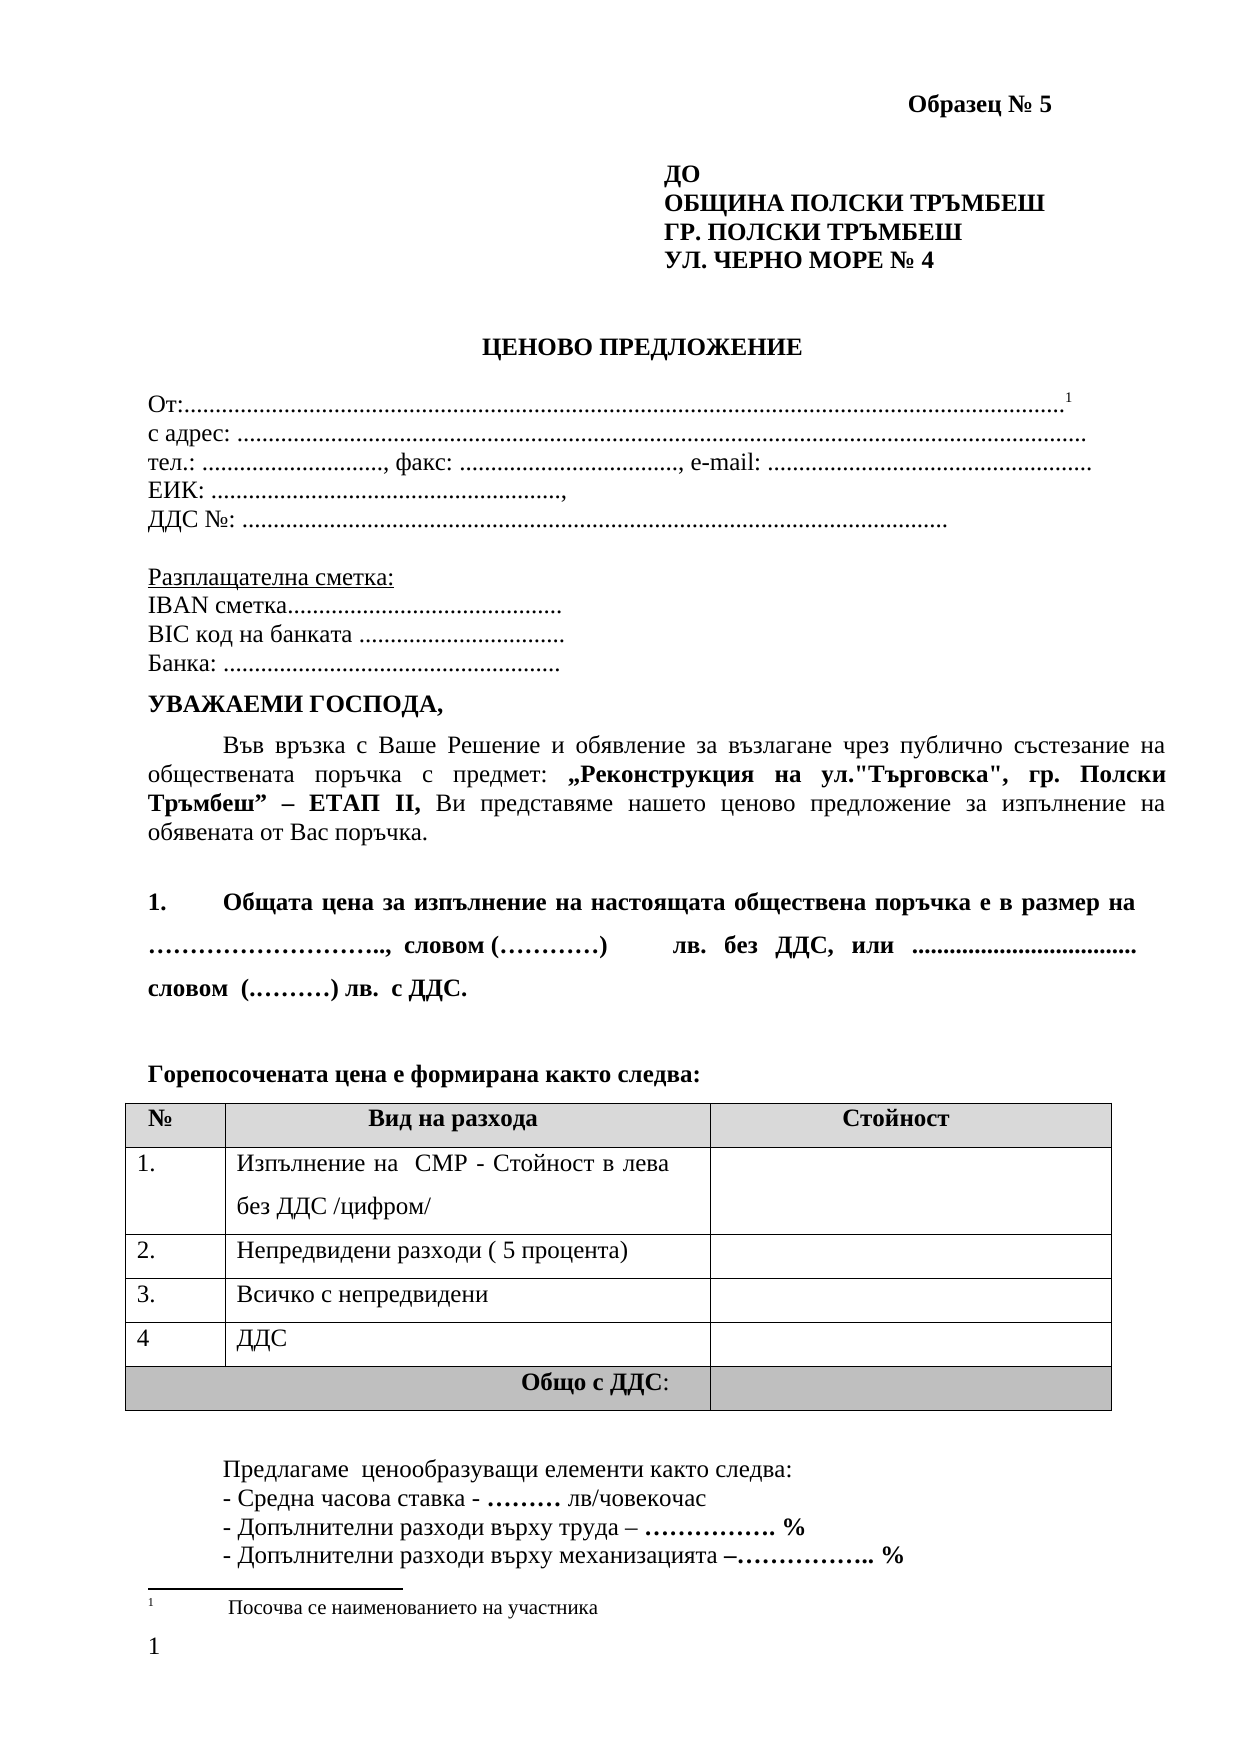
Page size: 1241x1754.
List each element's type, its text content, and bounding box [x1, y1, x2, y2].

text Предлагаме ценообразуващи елементи както следва: [148, 1454, 1166, 1483]
text Образец № 5 [748, 89, 1137, 118]
text IBAN сметка............................................ [148, 591, 1137, 619]
text тел.: ............................., факс: ..................................., e-mail: .................................................... [148, 447, 1137, 476]
table_cell ДДС [226, 1323, 710, 1366]
table_cell [711, 1235, 1111, 1278]
text - Допълнителни разходи върху механизацията –…………….. % [148, 1540, 1166, 1569]
table_header № [126, 1104, 225, 1147]
text с адрес: ........................................................................................................................................ [148, 418, 1137, 447]
table_cell [711, 1148, 1111, 1234]
table_cell [711, 1367, 1111, 1410]
text - Допълнителни разходи върху труда – ……………. % [148, 1512, 1166, 1540]
text УЛ. ЧЕРНО МОРЕ № 4 [589, 246, 1137, 274]
text ОБЩИНА ПОЛСКИ ТРЪМБЕШ [664, 188, 1137, 217]
table_cell Непредвидени разходи ( 5 процента) [226, 1235, 710, 1278]
text ДО [664, 159, 1137, 188]
table_cell Общо с ДДС: [126, 1367, 710, 1410]
table_cell 2. [126, 1235, 225, 1278]
table_cell 4 [126, 1323, 225, 1366]
text ЕИК: ........................................................, [148, 476, 1137, 504]
table_cell [711, 1279, 1111, 1322]
table_cell 1. [126, 1148, 225, 1234]
text ДДС №: ................................................................................................................. [148, 504, 1137, 533]
table_cell [711, 1323, 1111, 1366]
text Разплащателна сметка: [148, 562, 1137, 591]
text Банка: ...................................................... [148, 648, 1137, 677]
text 1. Общата цена за изпълнение на настоящата обществена поръчка е в размер на ……………………….., словом (…………) лв. без ДДС, или .................................... словом (.………) лв. с ДДС. [148, 887, 1137, 1002]
text Горепосочената цена е формирана както следва: [148, 1059, 1137, 1088]
table_cell Всичко с непредвидени [226, 1279, 710, 1322]
table_header Вид на разхода [226, 1104, 710, 1147]
table_cell Изпълнение на СМР - Стойност в лева без ДДС /цифром/ [226, 1148, 710, 1234]
text УВАЖАЕМИ ГОСПОДА, [148, 689, 1137, 718]
text Във връзка с Ваше Решение и обявление за възлагане чрез публично състезание на обществената поръчка с предмет: „Реконструкция на ул."Търговска", гр. Полски Тръмбеш” – ЕТАП II, Ви представяме нашето ценово предложение за изпълнение на обявената от Вас поръчка. [148, 731, 1166, 846]
text - Средна часова ставка - ……… лв/човекочас [148, 1483, 1166, 1512]
text BIC код на банката ................................. [148, 619, 1137, 648]
text От:............................................................................................................................................. [148, 389, 1137, 418]
table_cell 3. [126, 1279, 225, 1322]
table_header Стойност [711, 1104, 1111, 1147]
text ЦЕНОВО ПРЕДЛОЖЕНИЕ [148, 332, 1137, 361]
text ГР. ПОЛСКИ ТРЪМБЕШ [664, 217, 1137, 246]
